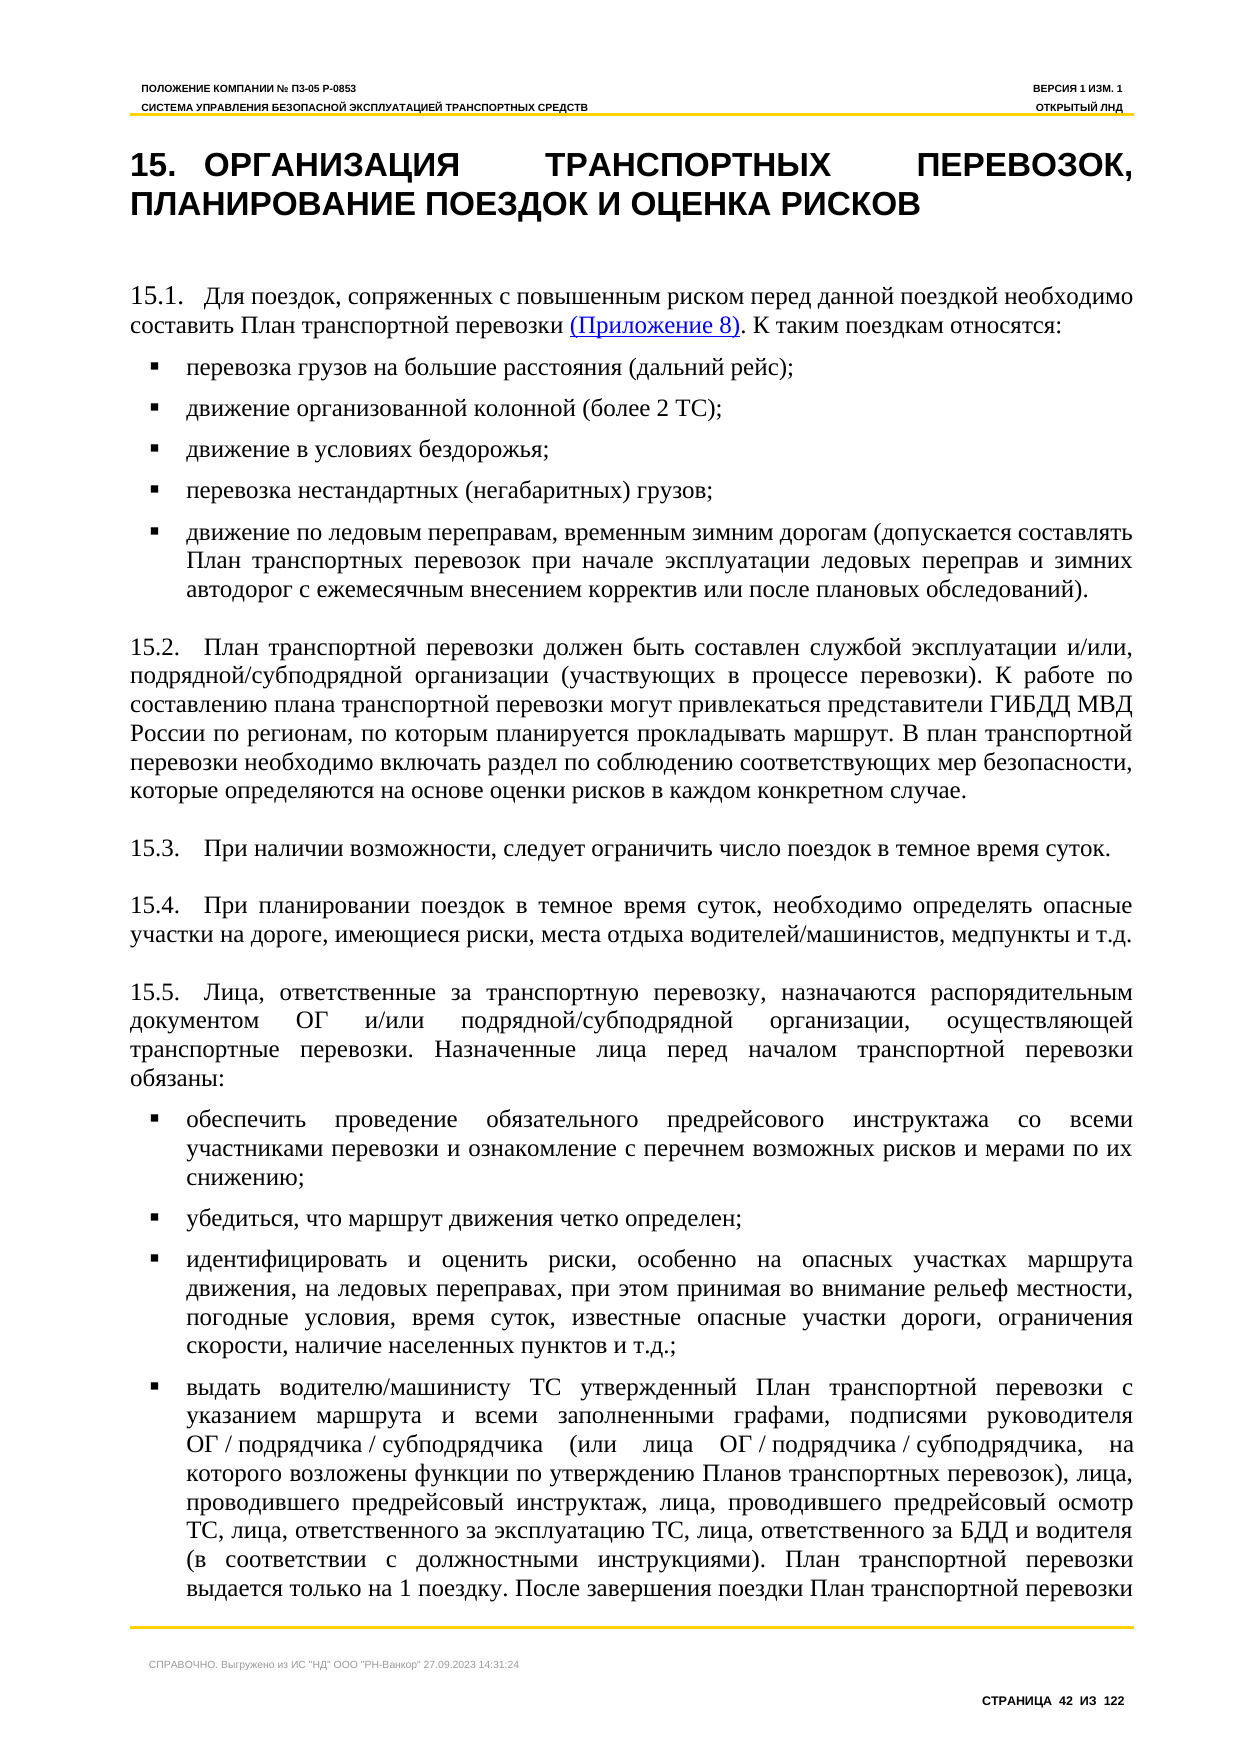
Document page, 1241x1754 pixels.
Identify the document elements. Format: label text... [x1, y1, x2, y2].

list движение по ледовым переправам, временным зимним дорогам (допускается составлять План транспортных перевозок при начале эксплуатации ледовых переправ и зимних автодорог с ежемесячным внесением корректив или после плановых обследований). [149, 517, 1134, 603]
list ОРГАНИЗАЦИЯ ТРАНСПОРТНЫХ ПЕРЕВОЗОК, ПЛАНИРОВАНИЕ ПОЕЗДОК И ОЦЕНКА РИСКОВ [130, 145, 1134, 222]
list обеспечить проведение обязательного предрейсового инструктажа со всеми участниками перевозки и ознакомление с перечнем возможных рисков и мерами по их снижению; [149, 1104, 1134, 1191]
list перевозка нестандартных (негабаритных) грузов; [149, 476, 1134, 504]
list убедиться, что маршрут движения четко определен; [149, 1203, 1134, 1232]
text 15.2. План транспортной перевозки должен быть составлен службой эксплуатации и/или, подрядной/субподрядной организации (участвующих в процессе перевозки). К работе по составлению плана транспортной перевозки могут привлекаться представители ГИБДД МВД России по регионам, по которым планируется прокладывать маршрут. В план транспортной перевозки необходимо включать раздел по соблюдению соответствующих мер безопасности, которые определяются на основе оценки рисков в каждом конкретном случае. [130, 632, 1134, 804]
text 15.1. Для поездок, сопряженных с повышенным риском перед данной поездкой необходимо составить План транспортной перевозки (Приложение 8). К таким поездкам относятся: [130, 279, 1134, 339]
list идентифицировать и оценить риски, особенно на опасных участках маршрута движения, на ледовых переправах, при этом принимая во внимание рельеф местности, погодные условия, время суток, известные опасные участки дороги, ограничения скорости, наличие населенных пунктов и т.д.; [149, 1244, 1134, 1359]
list движение организованной колонной (более 2 ТС); [149, 393, 1134, 422]
list перевозка грузов на большие расстояния (дальний рейс); [149, 352, 1134, 381]
text 15.3. При наличии возможности, следует ограничить число поездок в темное время суток. [130, 833, 1134, 862]
text 15.5. Лица, ответственные за транспортную перевозку, назначаются распорядительным документом ОГ и/или подрядной/субподрядной организации, осуществляющей транспортные перевозки. Назначенные лица перед началом транспортной перевозки обязаны: [130, 977, 1134, 1092]
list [149, 1372, 1134, 1602]
list движение в условиях бездорожья; [149, 434, 1134, 463]
text 15.4. При планировании поездок в темное время суток, необходимо определять опасные участки на дороге, имеющиеся риски, места отдыха водителей/машинистов, медпункты и т.д. [130, 891, 1134, 948]
